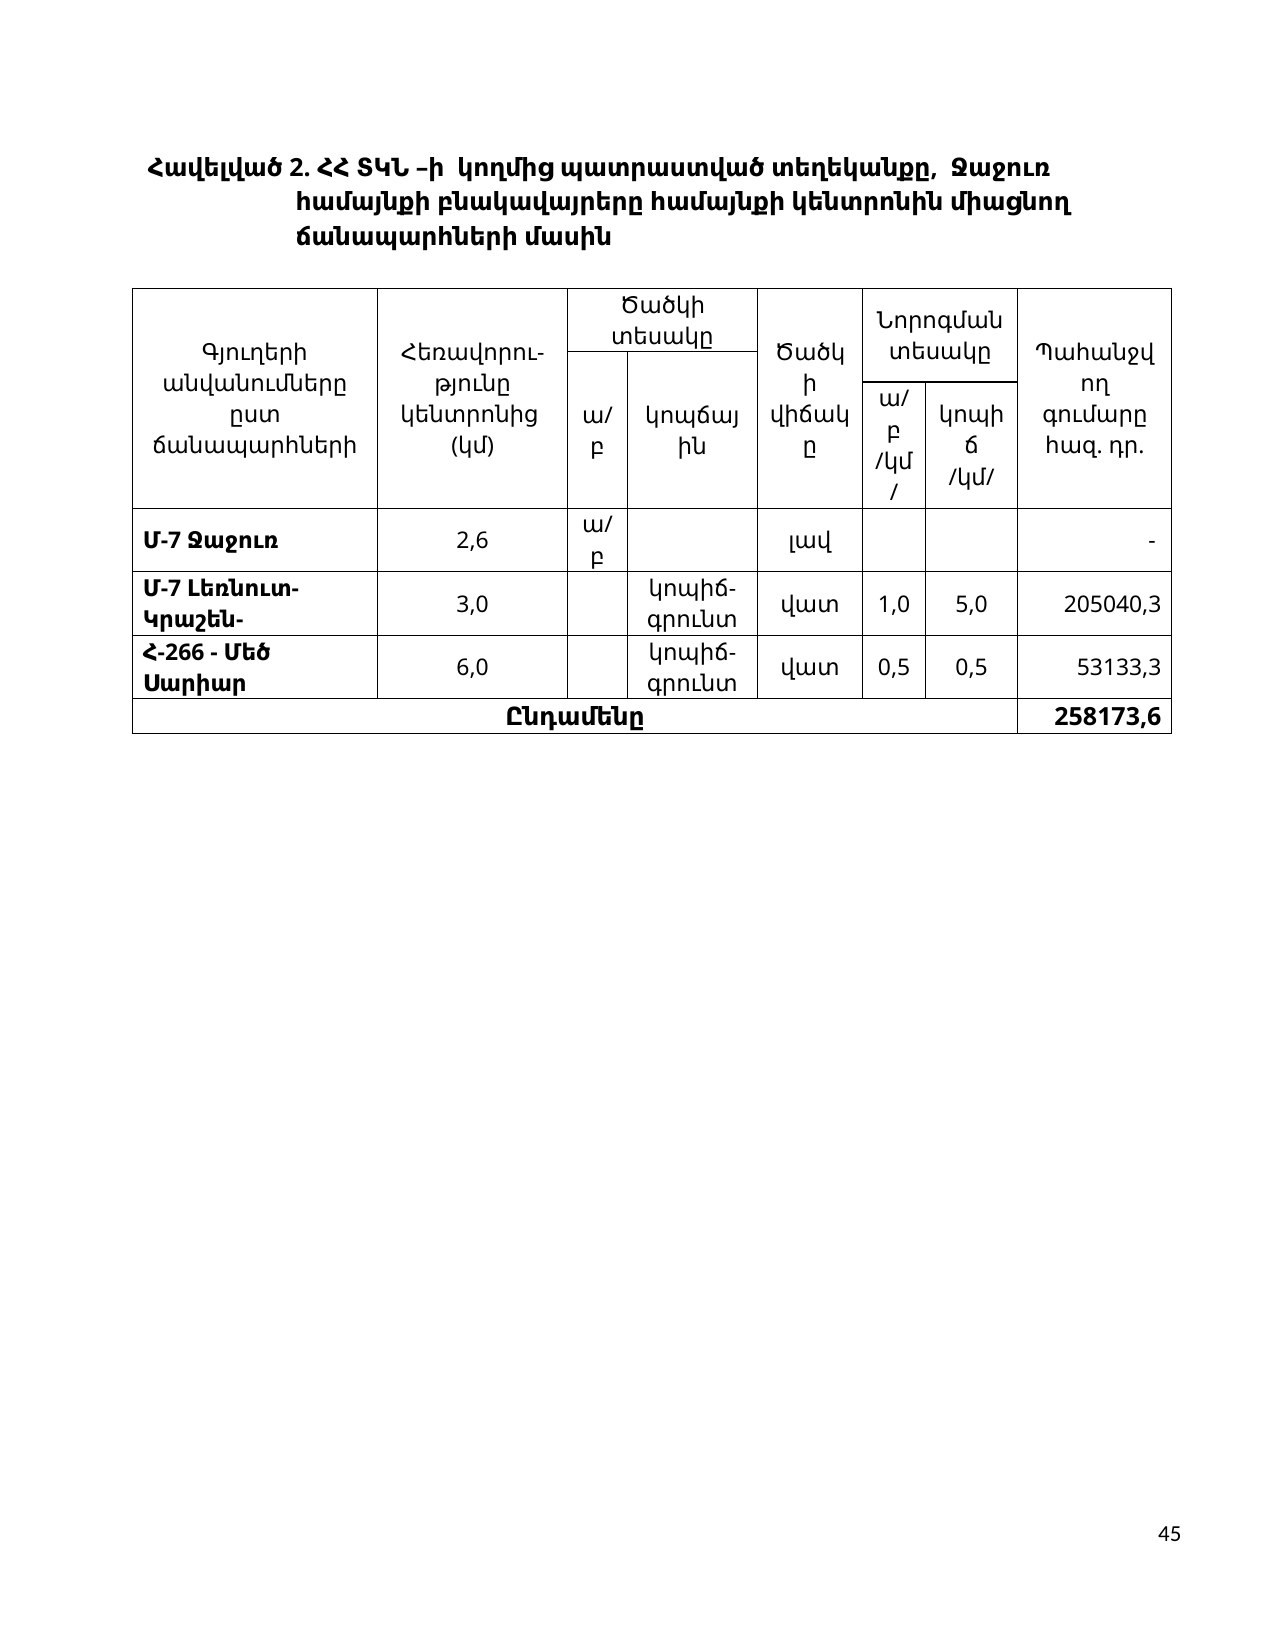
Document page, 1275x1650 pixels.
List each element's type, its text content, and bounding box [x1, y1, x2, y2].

table_cell կոպիճ- գրունտ [628, 636, 757, 698]
table_cell [926, 509, 1017, 571]
table_cell [568, 636, 627, 698]
table_cell կոպճային [628, 352, 757, 507]
subtitle Հավելված 2. ՀՀ ՏԿՆ –ի կողմից պատրաստված տեղեկանքը, Ջաջուռ համայնքի բնակավայրերը համայնքի կենտրոնին միացնող ճանապարհների մասին [148, 150, 1181, 252]
table_header Ծածկի տեսակը [568, 289, 757, 351]
table_cell 6,0 [378, 636, 567, 698]
table_header Գյուղերի անվանումները ըստ ճանապարհների [133, 289, 377, 507]
table_cell 53133,3 [1018, 636, 1171, 698]
table_header Ծածկի վիճակը [758, 289, 862, 507]
table_cell 3,0 [378, 572, 567, 634]
table_header Պահանջվող գումարը հազ. դր. [1018, 289, 1171, 507]
table_cell ա/բ [568, 352, 627, 507]
table_cell Հ-266 - Մեծ Սարիար [133, 636, 377, 698]
table_header Նորոգման տեսակը [863, 289, 1017, 381]
table_cell 0,5 [926, 636, 1017, 698]
table_cell Մ-7 Ջաջուռ [133, 509, 377, 571]
table_cell 258173,6 [1018, 699, 1171, 733]
table_cell կոպիճ- գրունտ [628, 572, 757, 634]
table_cell 2,6 [378, 509, 567, 571]
table_cell [863, 509, 925, 571]
table_cell ա/բ /կմ/ [863, 383, 925, 507]
table_cell 0,5 [863, 636, 925, 698]
table_header Հեռավորու-թյունը կենտրոնից (կմ) [378, 289, 567, 507]
table_cell Մ-7 Լեռնուտ-Կրաշեն- [133, 572, 377, 634]
table_cell վատ [758, 572, 862, 634]
table_cell - [1018, 509, 1171, 571]
table_cell կոպիճ /կմ/ [926, 383, 1017, 507]
table_cell 5,0 [926, 572, 1017, 634]
table_cell վատ [758, 636, 862, 698]
table_cell [568, 572, 627, 634]
table_cell ա/բ [568, 509, 627, 571]
table_cell լավ [758, 509, 862, 571]
table_cell 205040,3 [1018, 572, 1171, 634]
table_cell 1,0 [863, 572, 925, 634]
table_cell [628, 509, 757, 571]
table_cell Ընդամենը [133, 699, 1017, 733]
